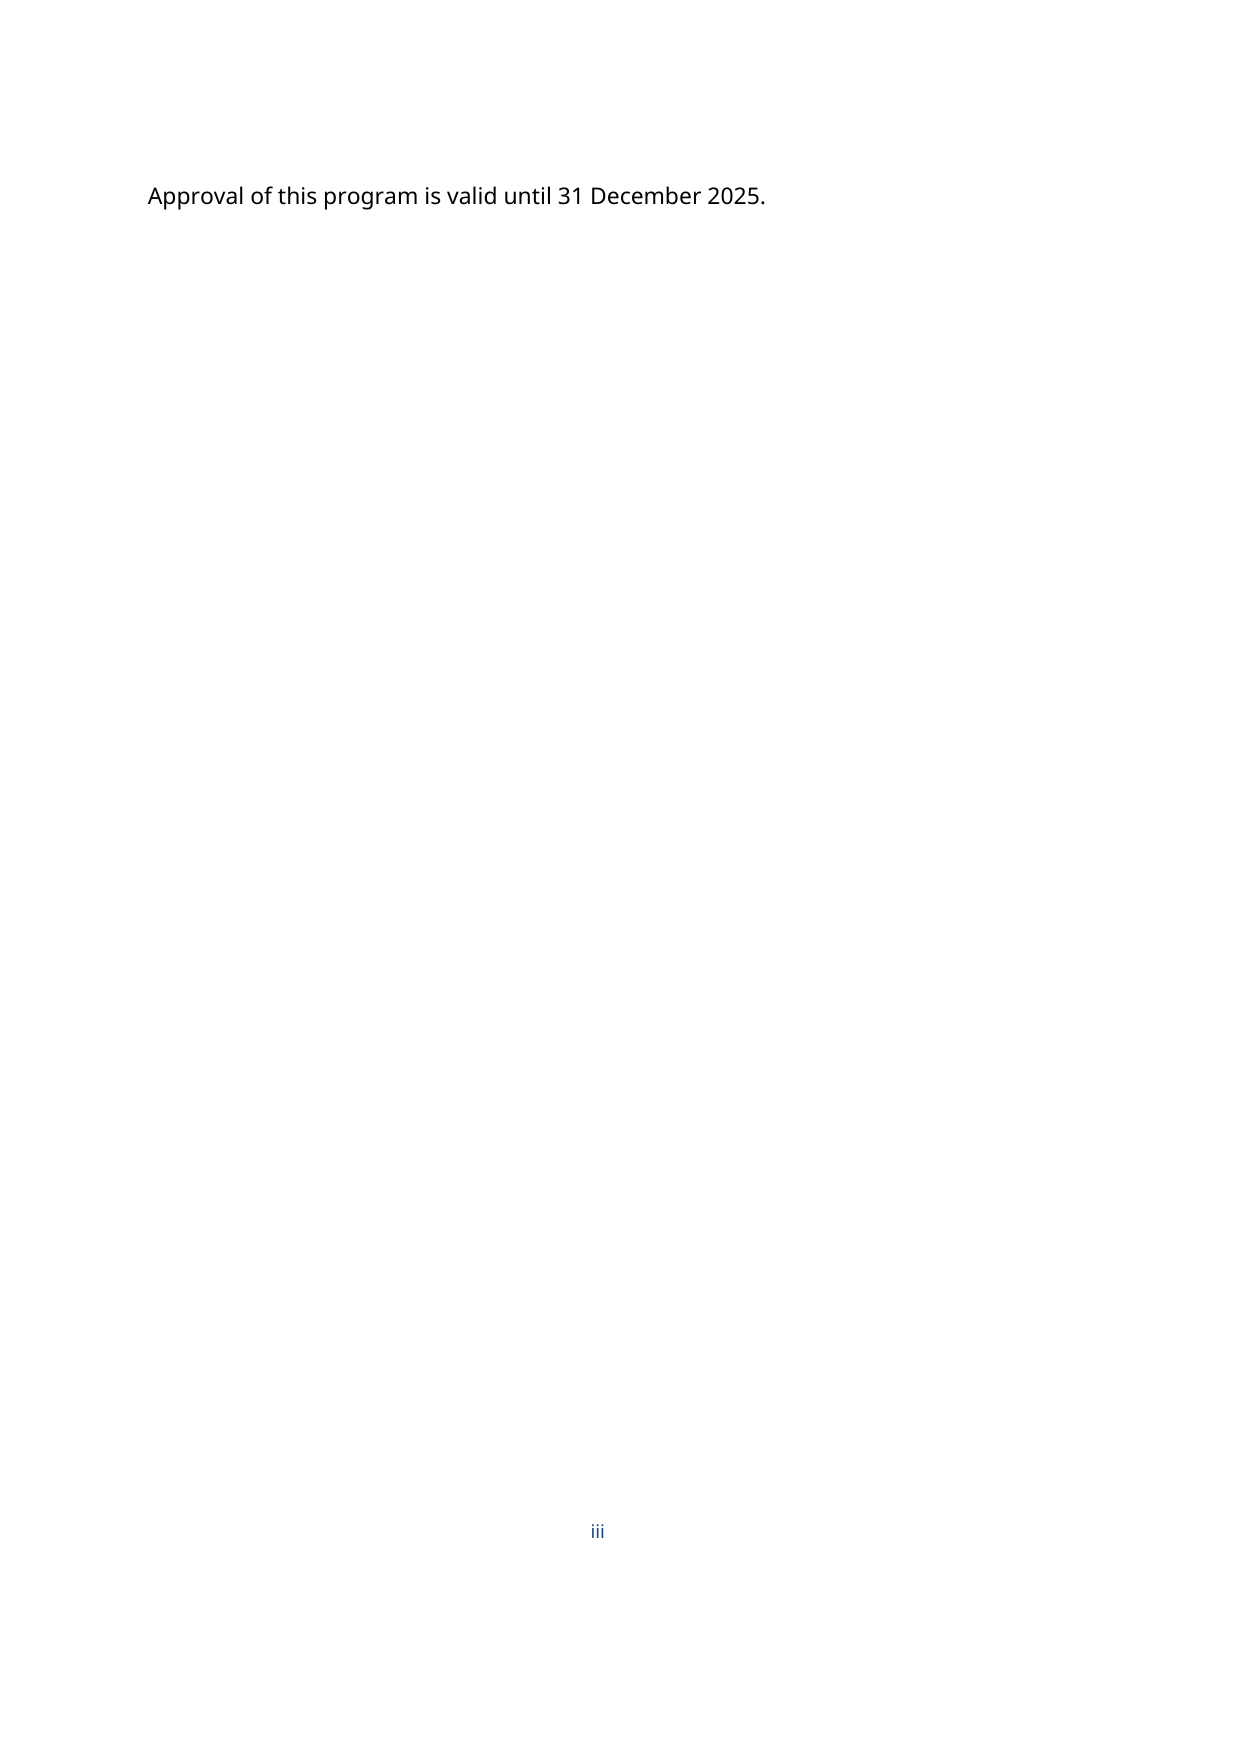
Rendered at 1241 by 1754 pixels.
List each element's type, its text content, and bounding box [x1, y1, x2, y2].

text Approval of this program is valid until 31 December 2025. [148, 180, 1092, 211]
